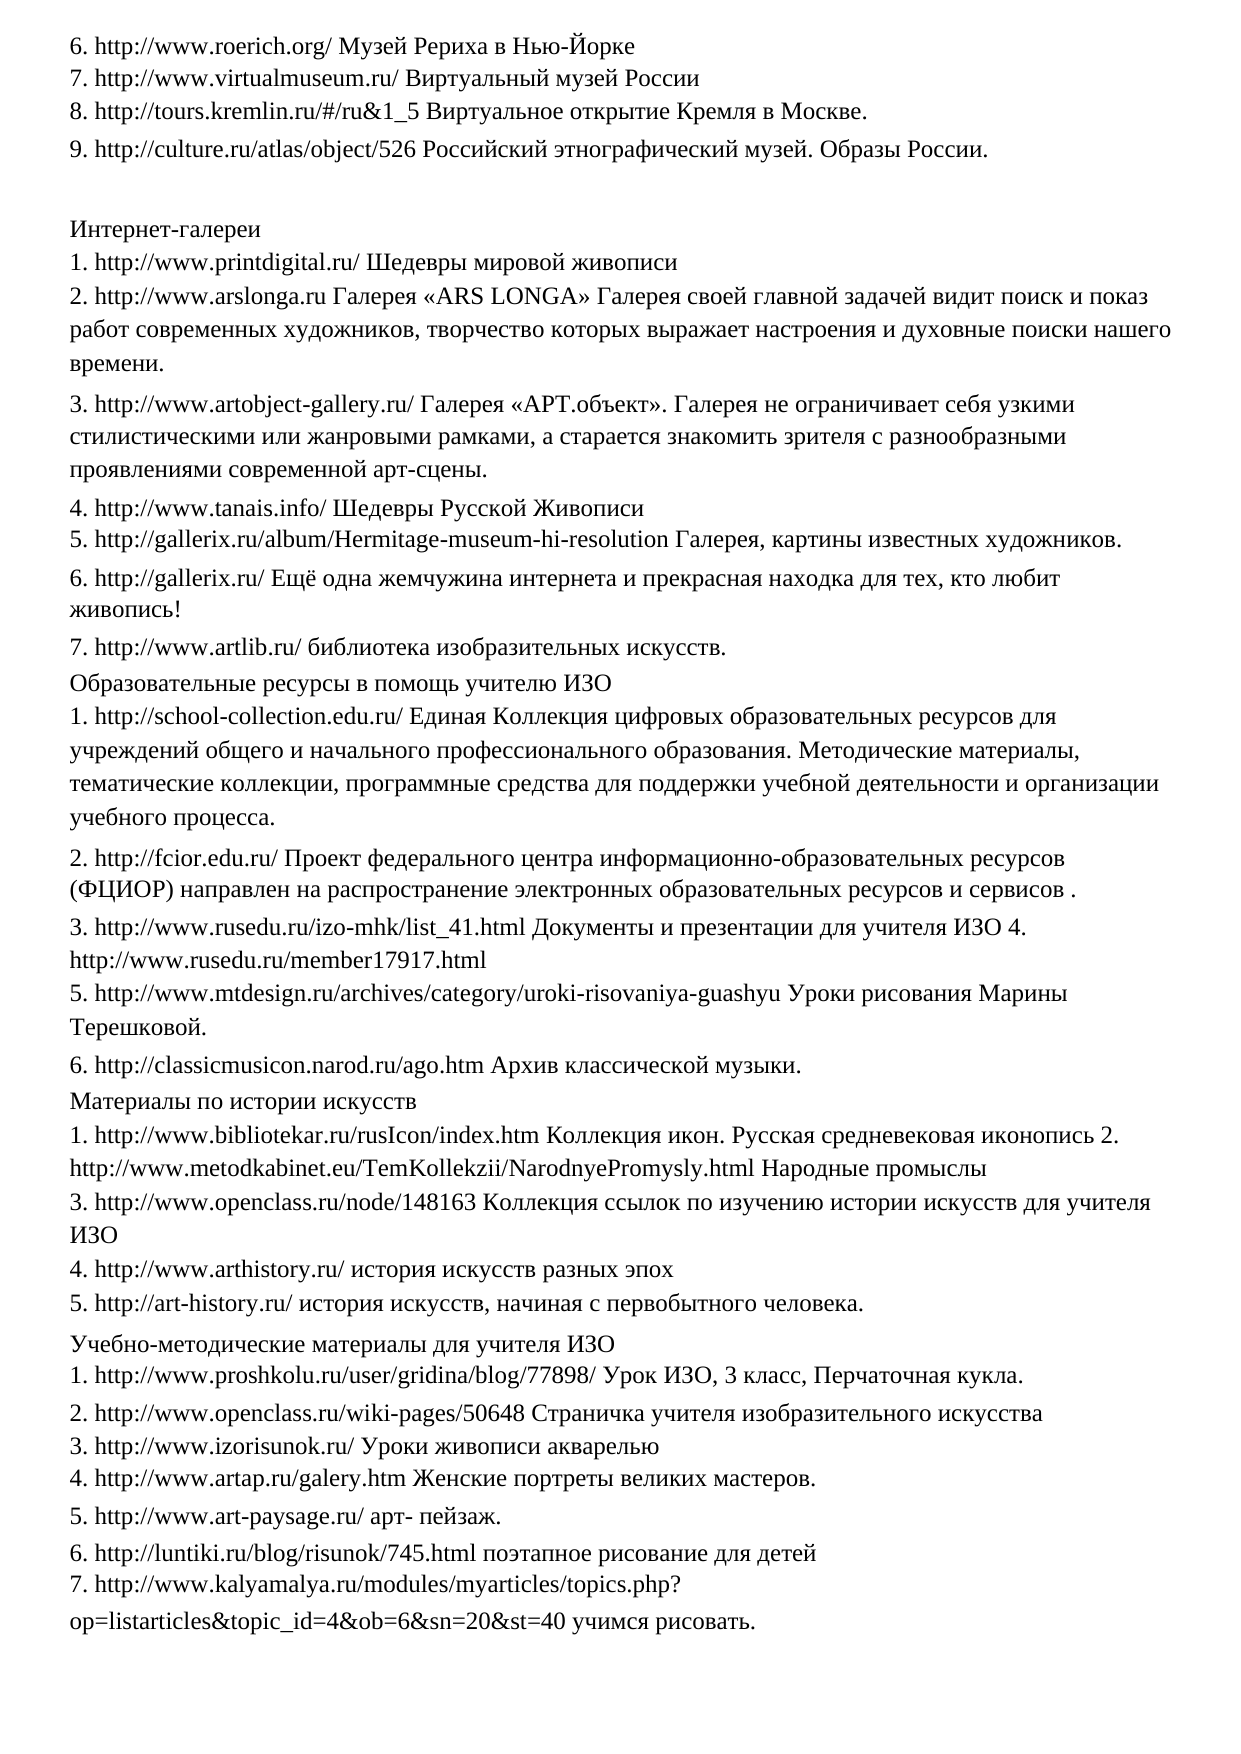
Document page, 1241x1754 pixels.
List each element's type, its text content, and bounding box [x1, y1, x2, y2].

text 6. http://classicmusicon.narod.ru/ago.htm Архив классической музыки. [69, 1052, 1172, 1079]
text 3. http://www.artobject-gallery.ru/ Галерея «АРТ.объект». Галерея не ограничивает себя узкими стилистическими или жанровыми рамками, а старается знакомить зрителя с разнообразными проявлениями современной арт-сцены. [69, 389, 1097, 482]
text 4. http://www.tanais.info/ Шедевры Русской Живописи 5. http://gallerix.ru/album/Hermitage-museum-hi-resolution Галерея, картины известных художников. [69, 493, 1142, 553]
text 6. http://luntiki.ru/blog/risunok/745.html поэтапное рисование для детей 7. http://www.kalyamalya.ru/modules/myarticles/topics.php? [69, 1538, 827, 1598]
text 5. http://www.art-paysage.ru/ арт- пейзаж. [69, 1503, 1172, 1530]
text 2. http://fcior.edu.ru/ Проект федерального центра информационно-образовательных ресурсов (ФЦИОР) направлен на распространение электронных образовательных ресурсов и сервисов . [69, 843, 1097, 903]
text 6. http://www.roerich.org/ Музей Рериха в Нью-Йорке 7. http://www.virtualmuseum.ru/ Виртуальный музей России 8. http://tours.kremlin.ru/#/ru&1_5 Виртуальное открытие Кремля в Москве. [69, 31, 872, 124]
text op=listarticles&topic_id=4&ob=6&sn=20&st=40 учимся рисовать. [69, 1607, 1172, 1635]
text 9. http://culture.ru/atlas/object/526 Российский этнографический музей. Образы России. [69, 136, 1172, 163]
text Учебно-методические материалы для учителя ИЗО 1. http://www.proshkolu.ru/user/gridina/blog/77898/ Урок ИЗО, 3 класс, Перчаточная кукла. [69, 1329, 1037, 1389]
text 2. http://www.openclass.ru/wiki-pages/50648 Страничка учителя изобразительного искусства 3. http://www.izorisunok.ru/ Уроки живописи акварелью 4. http://www.artap.ru/galery.htm Женские портреты великих мастеров. [69, 1398, 1067, 1492]
text Образовательные ресурсы в помощь учителю ИЗО 1. http://school-collection.edu.ru/ Единая Коллекция цифровых образовательных ресурсов для учреждений общего и начального профессионального образования. Методические материалы, тематические коллекции, программные средства для поддержки учебной деятельности и организации учебного процесса. [69, 668, 1172, 831]
text 7. http://www.artlib.ru/ библиотека изобразительных искусств. [69, 633, 1172, 660]
text 6. http://gallerix.ru/ Ещё одна жемчужина интернета и прекрасная находка для тех, кто любит живопись! [69, 563, 1082, 623]
text Материалы по истории искусств 1. http://www.bibliotekar.ru/rusIcon/index.htm Коллекция икон. Русская средневековая иконопись 2. http://www.metodkabinet.eu/TemKollekzii/NarodnyePromysly.html Народные промыслы 3. http://www.openclass.ru/node/148163 Коллекция ссылок по изучению истории искусств для учителя ИЗО 4. http://www.arthistory.ru/ история искусств разных эпох 5. http://art-history.ru/ история искусств, начиная с первобытного человека. [69, 1086, 1172, 1316]
text Интернет-галереи 1. http://www.printdigital.ru/ Шедевры мировой живописи 2. http://www.arslonga.ru Галерея «ARS LONGA» Галерея своей главной задачей видит поиск и показ работ современных художников, творчество которых выражает настроения и духовные поиски нашего времени. [69, 214, 1172, 377]
text 3. http://www.rusedu.ru/izo-mhk/list_41.html Документы и презентации для учителя ИЗО 4. http://www.rusedu.ru/member17917.html 5. http://www.mtdesign.ru/archives/category/uroki-risovaniya-guashyu Уроки рисования Марины Терешковой. [69, 912, 1082, 1040]
